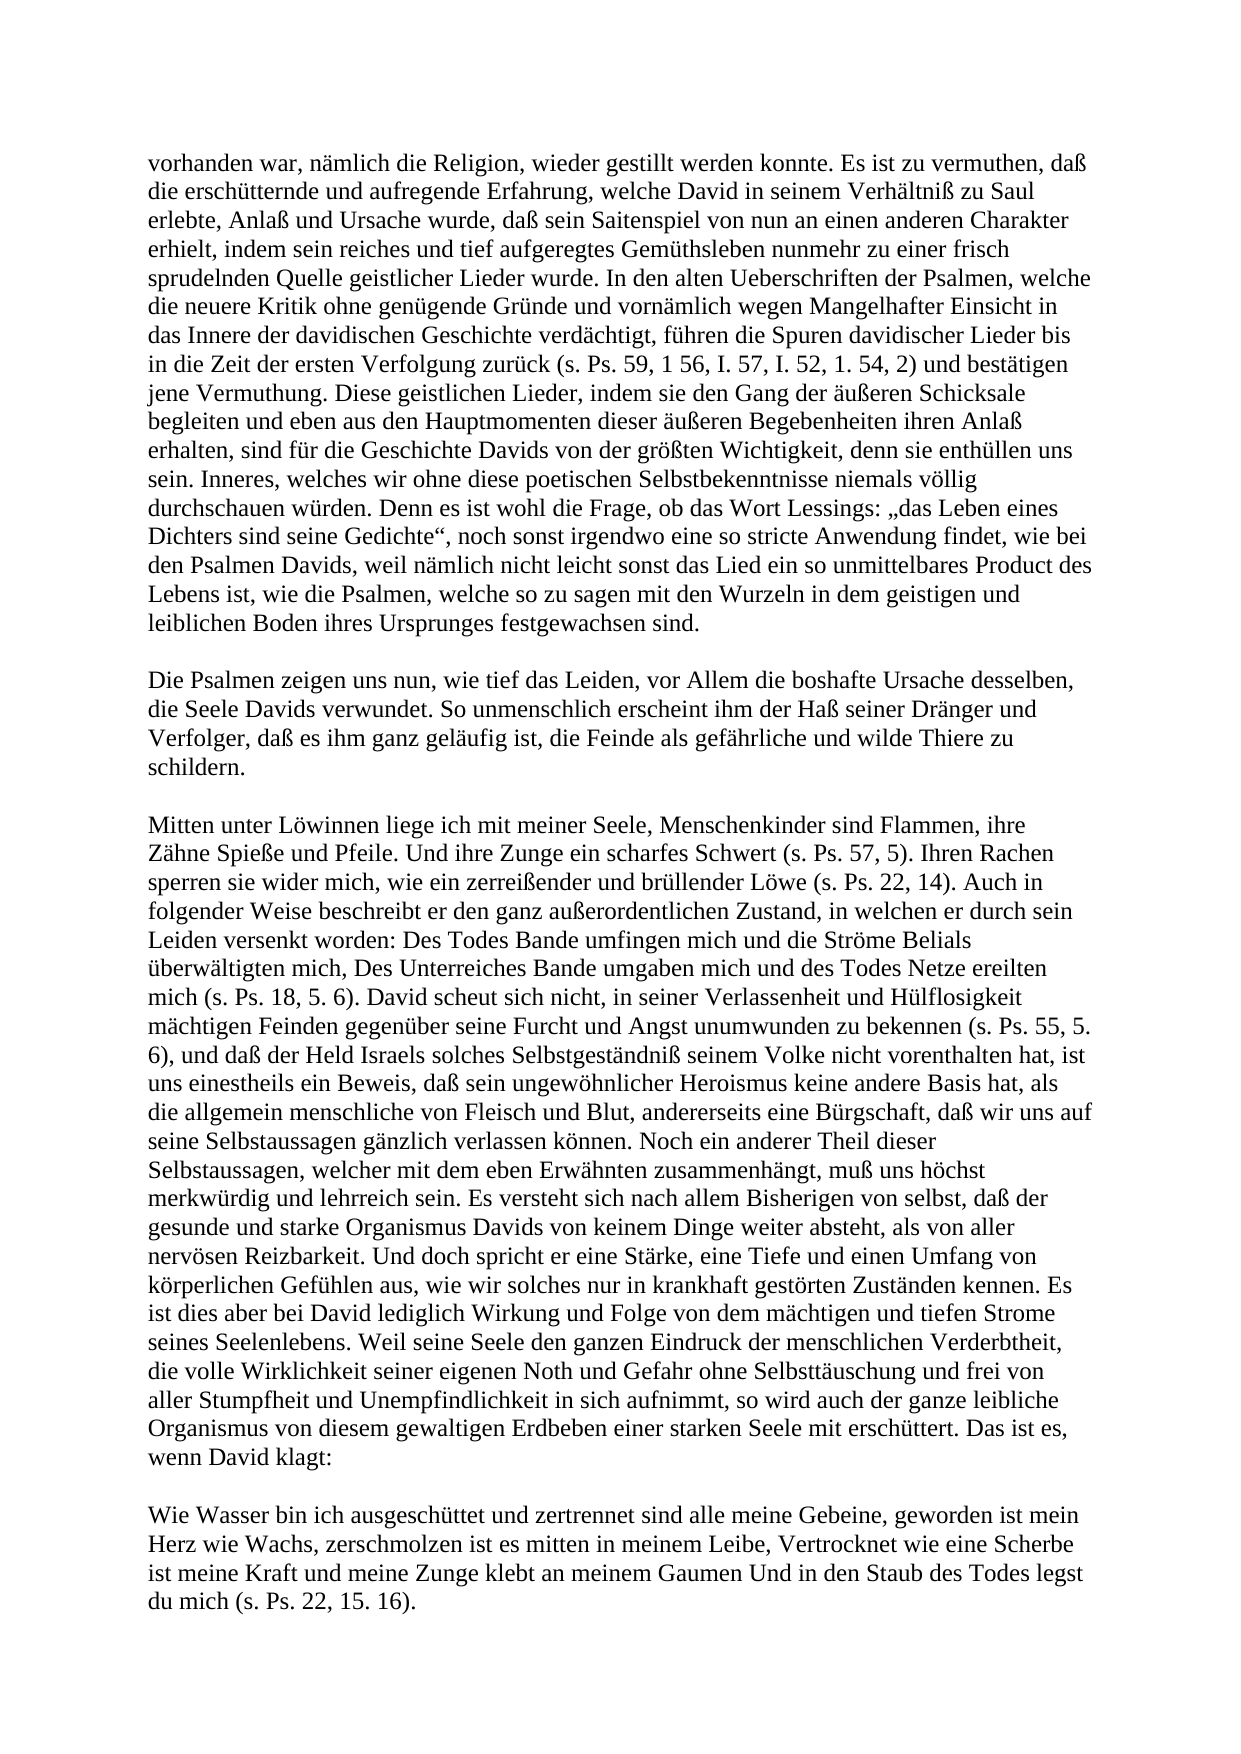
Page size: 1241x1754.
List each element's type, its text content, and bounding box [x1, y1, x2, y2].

text Die Psalmen zeigen uns nun, wie tief das Leiden, vor Allem die boshafte Ursache desselben, die Seele Davids verwundet. So unmenschlich erscheint ihm der Haß seiner Dränger und Verfolger, daß es ihm ganz geläufig ist, die Feinde als gefährliche und wilde Thiere zu schildern. [148, 666, 1093, 781]
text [148, 148, 1093, 636]
text Mitten unter Löwinnen liege ich mit meiner Seele, Menschenkinder sind Flammen, ihre Zähne Spieße und Pfeile. Und ihre Zunge ein scharfes Schwert (s. Ps. 57, 5). Ihren Rachen sperren sie wider mich, wie ein zerreißender und brüllender Löwe (s. Ps. 22, 14). Auch in folgender Weise beschreibt er den ganz außerordentlichen Zustand, in welchen er durch sein Leiden versenkt worden: Des Todes Bande umfingen mich und die Ströme Belials überwältigten mich, Des Unterreiches Bande umgaben mich und des Todes Netze ereilten mich (s. Ps. 18, 5. 6). David scheut sich nicht, in seiner Verlassenheit und Hülflosigkeit mächtigen Feinden gegenüber seine Furcht und Angst unumwunden zu bekennen (s. Ps. 55, 5. 6), und daß der Held Israels solches Selbstgeständniß seinem Volke nicht vorenthalten hat, ist uns einestheils ein Beweis, daß sein ungewöhnlicher Heroismus keine andere Basis hat, als die allgemein menschliche von Fleisch und Blut, andererseits eine Bürgschaft, daß wir uns auf seine Selbstaussagen gänzlich verlassen können. Noch ein anderer Theil dieser Selbstaussagen, welcher mit dem eben Erwähnten zusammenhängt, muß uns höchst merkwürdig und lehrreich sein. Es versteht sich nach allem Bisherigen von selbst, daß der gesunde und starke Organismus Davids von keinem Dinge weiter absteht, als von aller nervösen Reizbarkeit. Und doch spricht er eine Stärke, eine Tiefe und einen Umfang von körperlichen Gefühlen aus, wie wir solches nur in krankhaft gestörten Zuständen kennen. Es ist dies aber bei David lediglich Wirkung und Folge von dem mächtigen und tiefen Strome seines Seelenlebens. Weil seine Seele den ganzen Eindruck der menschlichen Verderbtheit, die volle Wirklichkeit seiner eigenen Noth und Gefahr ohne Selbsttäuschung und frei von aller Stumpfheit und Unempfindlichkeit in sich aufnimmt, so wird auch der ganze leibliche Organismus von diesem gewaltigen Erdbeben einer starken Seele mit erschüttert. Das ist es, wenn David klagt: [148, 810, 1093, 1471]
text Wie Wasser bin ich ausgeschüttet und zertrennet sind alle meine Gebeine, geworden ist mein Herz wie Wachs, zerschmolzen ist es mitten in meinem Leibe, Vertrocknet wie eine Scherbe ist meine Kraft und meine Zunge klebt an meinem Gaumen Und in den Staub des Todes legst du mich (s. Ps. 22, 15. 16). [148, 1500, 1093, 1615]
